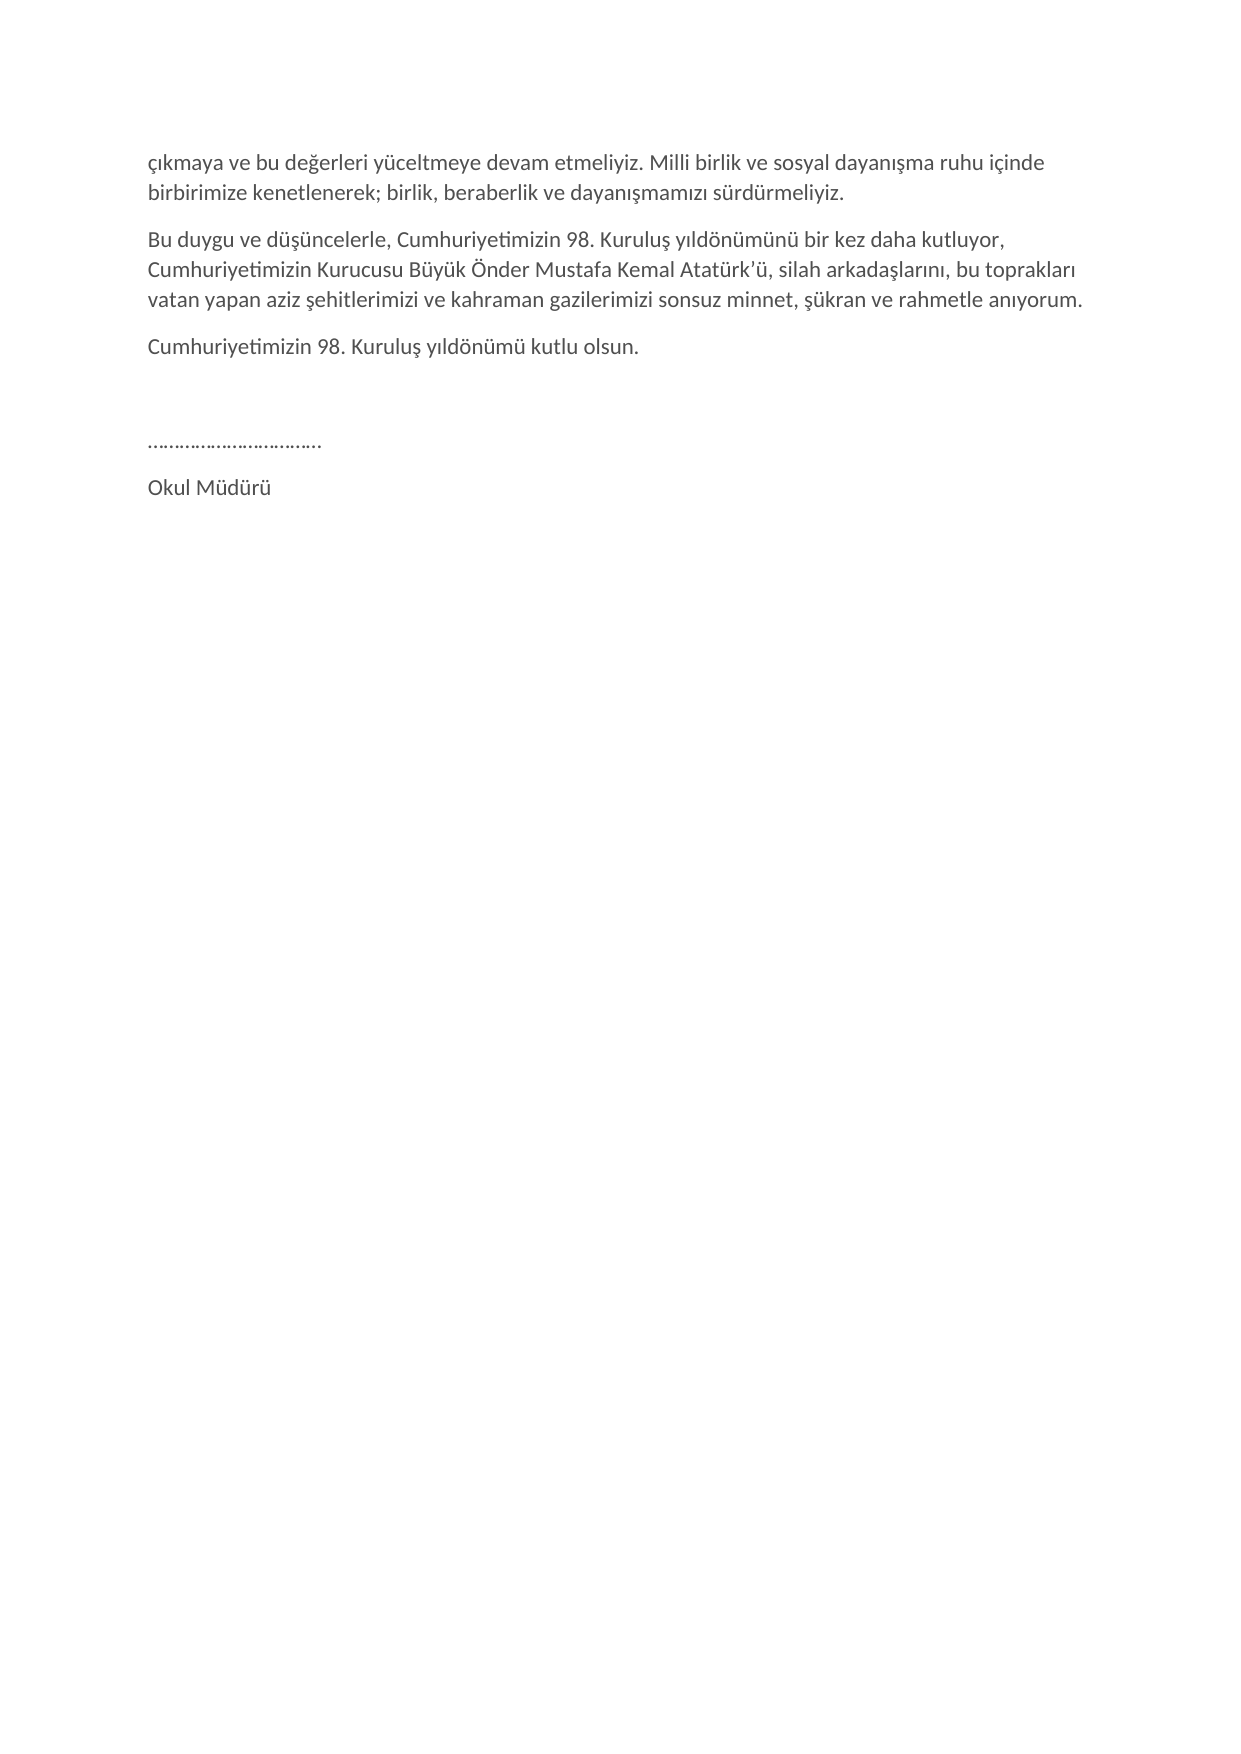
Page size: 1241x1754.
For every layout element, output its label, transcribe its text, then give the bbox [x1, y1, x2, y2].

text Bu duygu ve düşüncelerle, Cumhuriyetimizin 98. Kuruluş yıldönümünü bir kez daha kutluyor, Cumhuriyetimizin Kurucusu Büyük Önder Mustafa Kemal Atatürk’ü, silah arkadaşlarını, bu toprakları vatan yapan aziz şehitlerimizi ve kahraman gazilerimizi sonsuz minnet, şükran ve rahmetle anıyorum. [148, 225, 1093, 313]
text Cumhuriyetimizin 98. Kuruluş yıldönümü kutlu olsun. [148, 332, 1093, 360]
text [148, 148, 1093, 206]
text Okul Müdürü [148, 473, 1093, 501]
text …………………………… [148, 426, 1093, 454]
